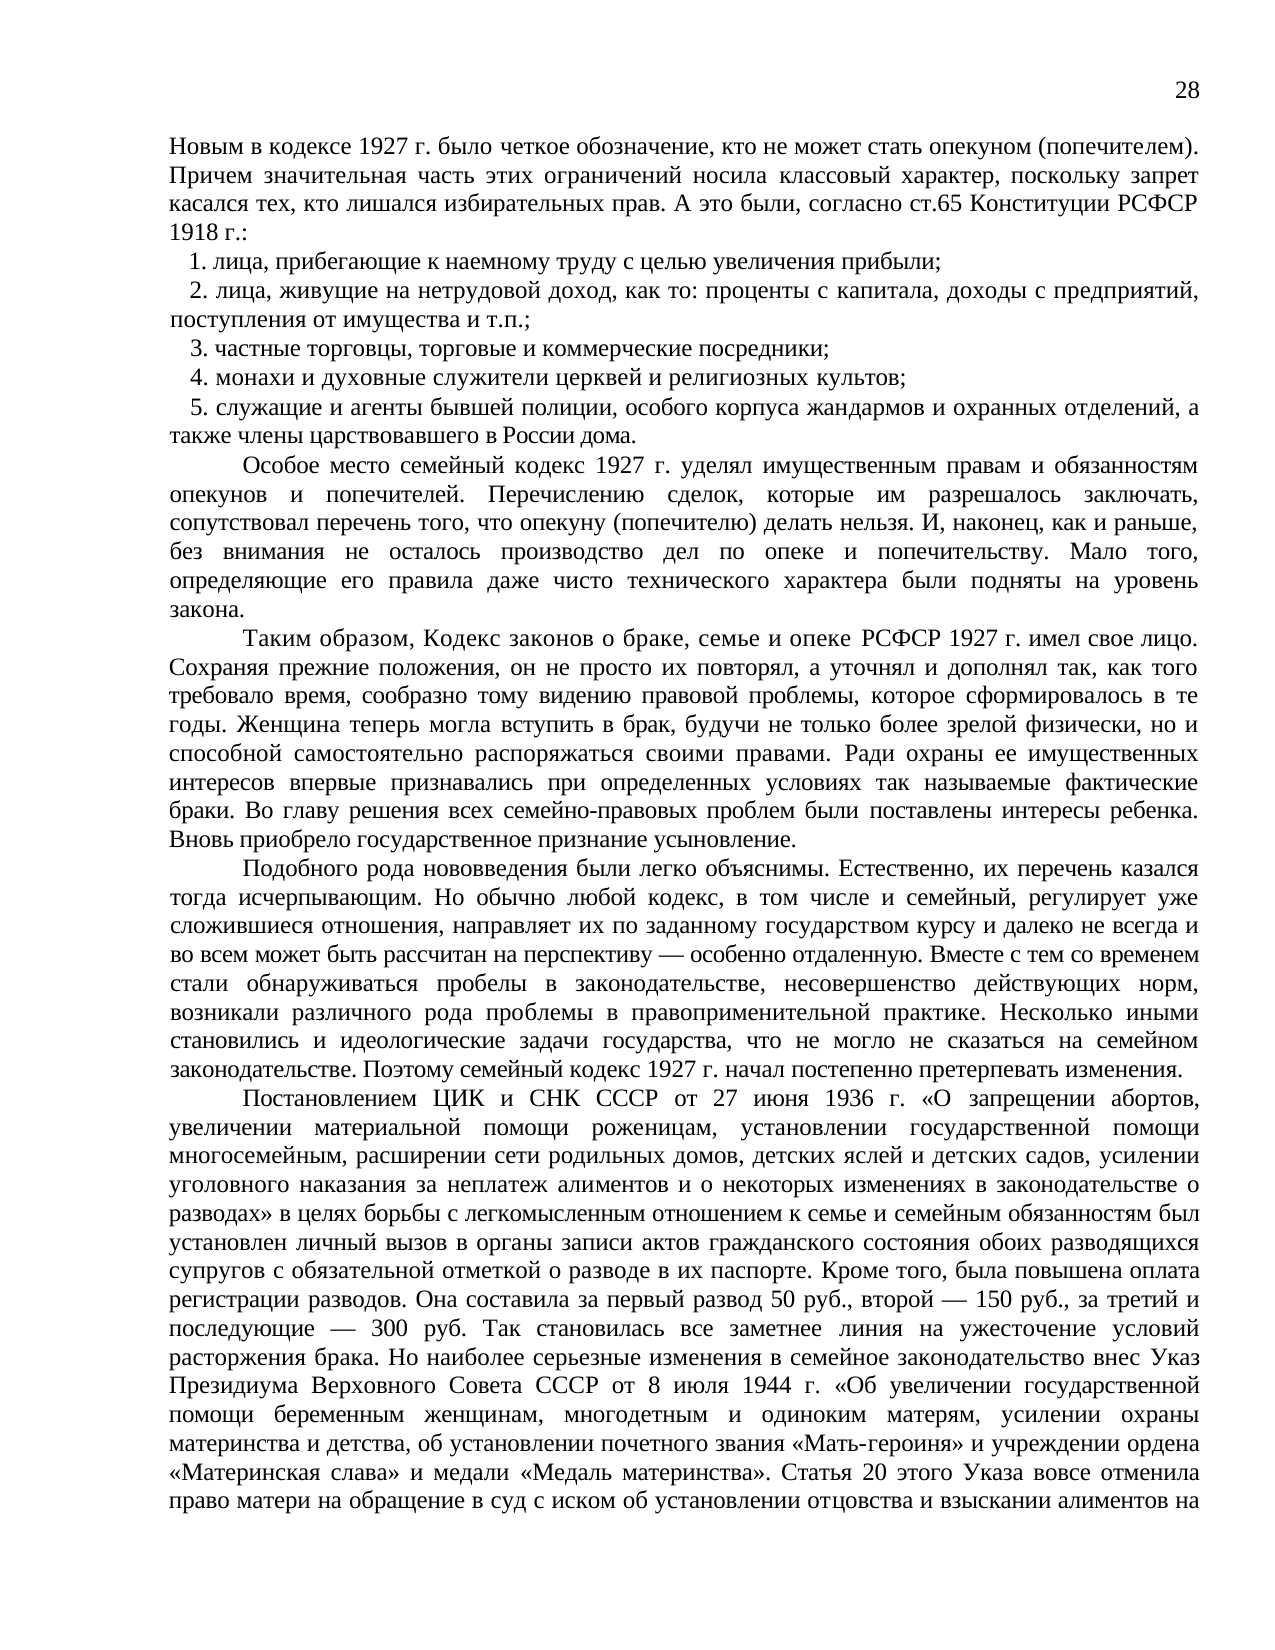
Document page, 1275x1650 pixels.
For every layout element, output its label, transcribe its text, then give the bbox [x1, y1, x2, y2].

text 5. служащие и агенты бывшей полиции, особого корпуса жандармов и охранных отделений, а также члены царствовавшего в России дома. [169, 392, 1199, 449]
text 1. лица, прибегающие к наемному труду с целью увеличения прибыли; [170, 246, 1199, 275]
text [169, 131, 1199, 246]
text 4. монахи и духовные служители церквей и религиозных культов; [171, 362, 1199, 391]
text Таким образом, Кодекс законов о браке, семье и опеке РСФСР 1927 г. имел свое лицо. Сохраняя прежние положения, он не просто их повторял, а уточнял и дополнял так, как того требовало время, сообразно тому видению правовой проблемы, которое сформировалось в те годы. Женщина теперь могла вступить в брак, будучи не только более зрелой физически, но и способной самостоятельно распоряжаться своими правами. Ради охраны ее имущественных интересов впервые признавались при определенных условиях так называемые фактические браки. Во главу решения всех семейно-правовых проблем были поставлены интересы ребенка. Вновь приобрело государственное признание усыновление. [169, 623, 1198, 853]
text Подобного рода нововведения были легко объяснимы. Естественно, их перечень казался тогда исчерпывающим. Но обычно любой кодекс, в том числе и семейный, регулирует уже сложившиеся отношения, направляет их по заданному государством курсу и далеко не всегда и во всем может быть рассчитан на перспективу — особенно отдаленную. Вместе с тем со временем стали обнаруживаться пробелы в законодательстве, несовершенство действующих норм, возникали различного рода проблемы в правоприменительной практике. Несколько иными становились и идеологические задачи государства, что не могло не сказаться на семейном законодательстве. Поэтому семейный кодекс 1927 г. начал постепенно претерпевать изменения. [170, 853, 1199, 1083]
text 2. лица, живущие на нетрудовой доход, как то: проценты с капитала, доходы с предприятий, поступления от имущества и т.п.; [170, 275, 1199, 333]
text Особое место семейный кодекс 1927 г. уделял имущественным правам и обязанностям опекунов и попечителей. Перечислению сделок, которые им разрешалось заключать, сопутствовал перечень того, что опекуну (попечителю) делать нельзя. И, наконец, как и раньше, без внимания не осталось производство дел по опеке и попечительству. Мало того, определяющие его правила даже чисто технического характера были подняты на уровень закона. [169, 450, 1199, 622]
text 3. частные торговцы, торговые и коммерческие посредники; [190, 333, 1200, 362]
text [169, 1083, 1200, 1514]
